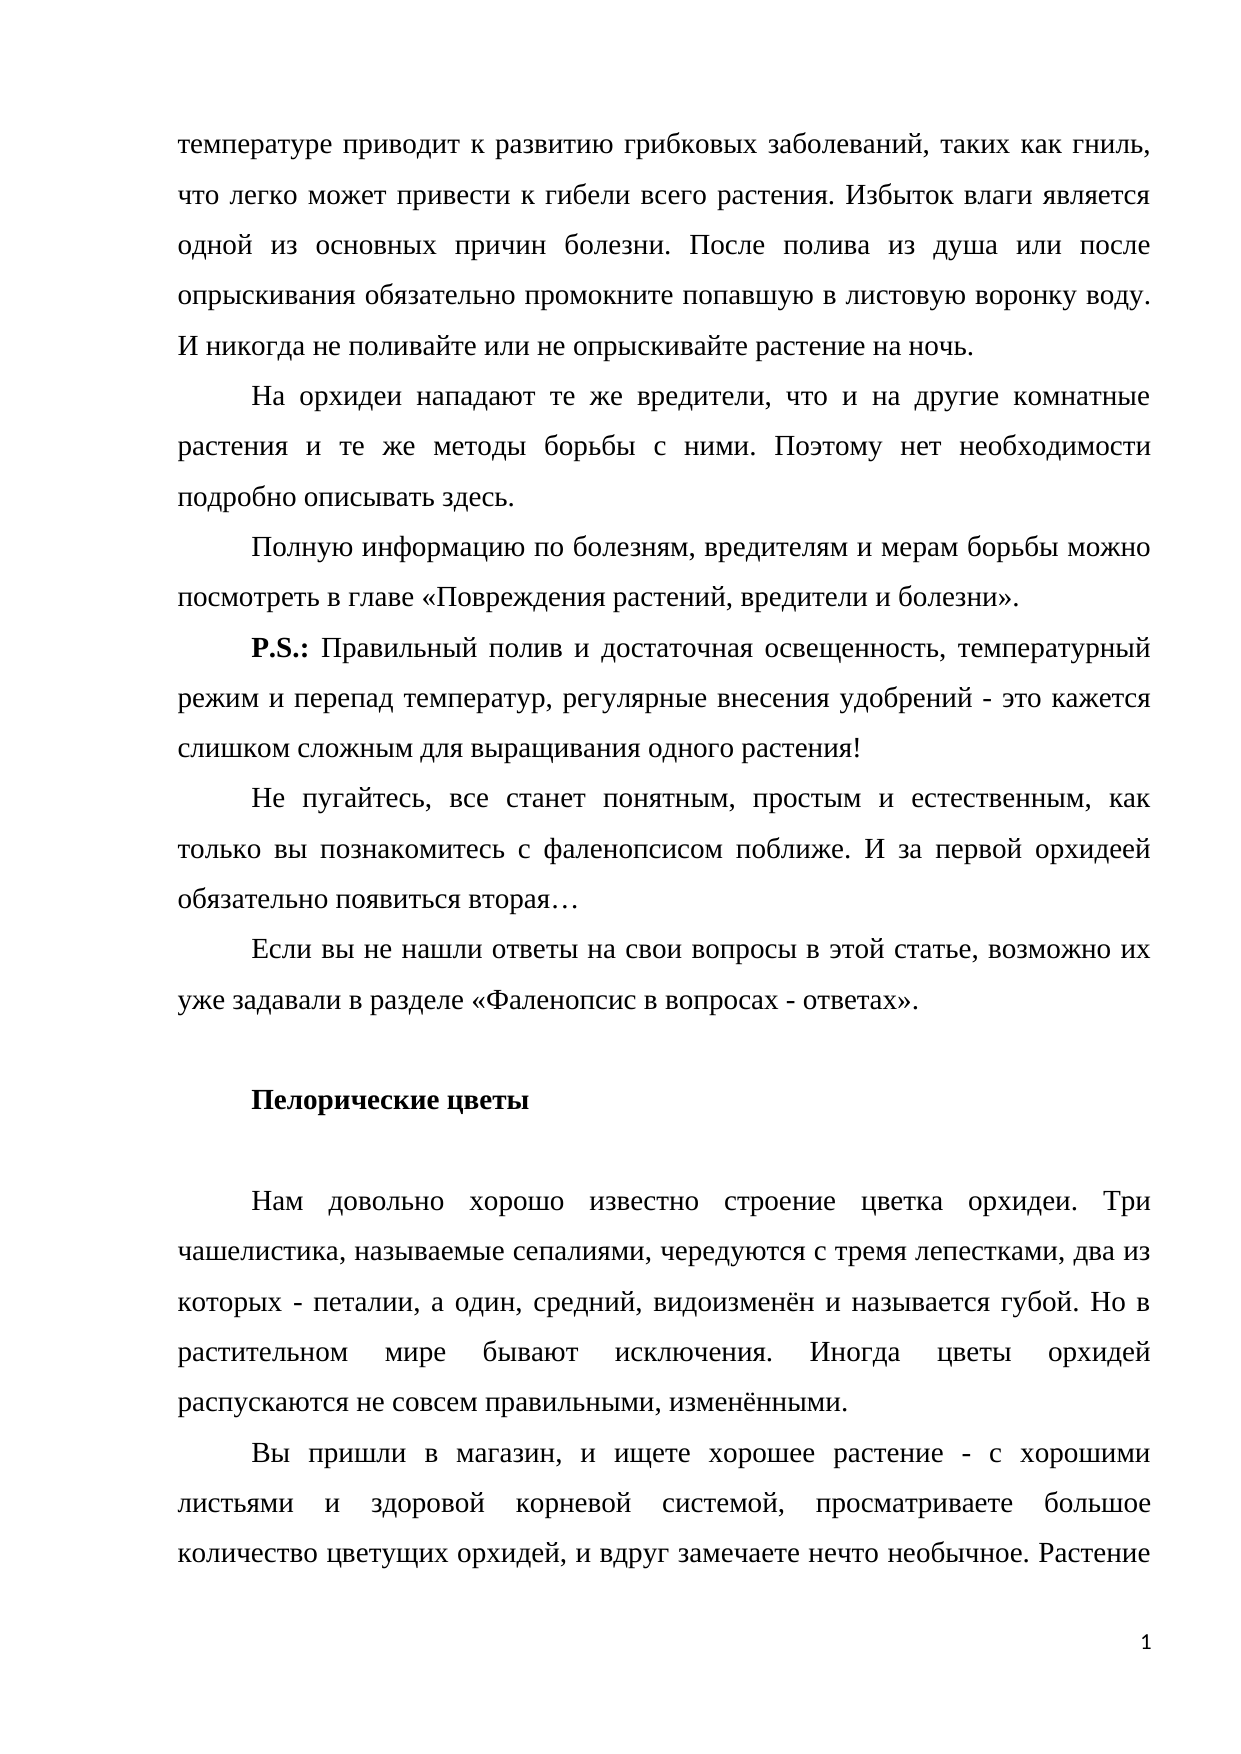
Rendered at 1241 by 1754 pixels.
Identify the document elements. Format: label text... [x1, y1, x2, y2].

text Не пугайтесь, все станет понятным, простым и естественным, как только вы познакомитесь с фаленопсисом поближе. И за первой орхидеей обязательно появиться вторая… [177, 781, 1152, 915]
text Нам довольно хорошо известно строение цветка орхидеи. Три чашелистика, называемые сепалиями, чередуются с тремя лепестками, два из которых - петалии, а один, средний, видоизменён и называется губой. Но в растительном мире бывают исключения. Иногда цветы орхидей распускаются не совсем правильными, изменёнными. [177, 1183, 1152, 1418]
text На орхидеи нападают те же вредители, что и на другие комнатные растения и те же методы борьбы с ними. Поэтому нет необходимости подробно описывать здесь. [177, 378, 1152, 512]
text P.S.: Правильный полив и достаточная освещенность, температурный режим и перепад температур, регулярные внесения удобрений - это кажется слишком сложным для выращивания одного растения! [177, 630, 1152, 764]
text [177, 1435, 1152, 1569]
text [177, 127, 1152, 361]
text Если вы не нашли ответы на свои вопросы в этой статье, возможно их уже задавали в разделе «Фаленопсис в вопросах - ответах». [177, 932, 1152, 1015]
text Полную информацию по болезням, вредителям и мерам борьбы можно посмотреть в главе «Повреждения растений, вредители и болезни». [177, 529, 1152, 613]
subtitle Пелорические цветы [177, 1082, 1152, 1116]
